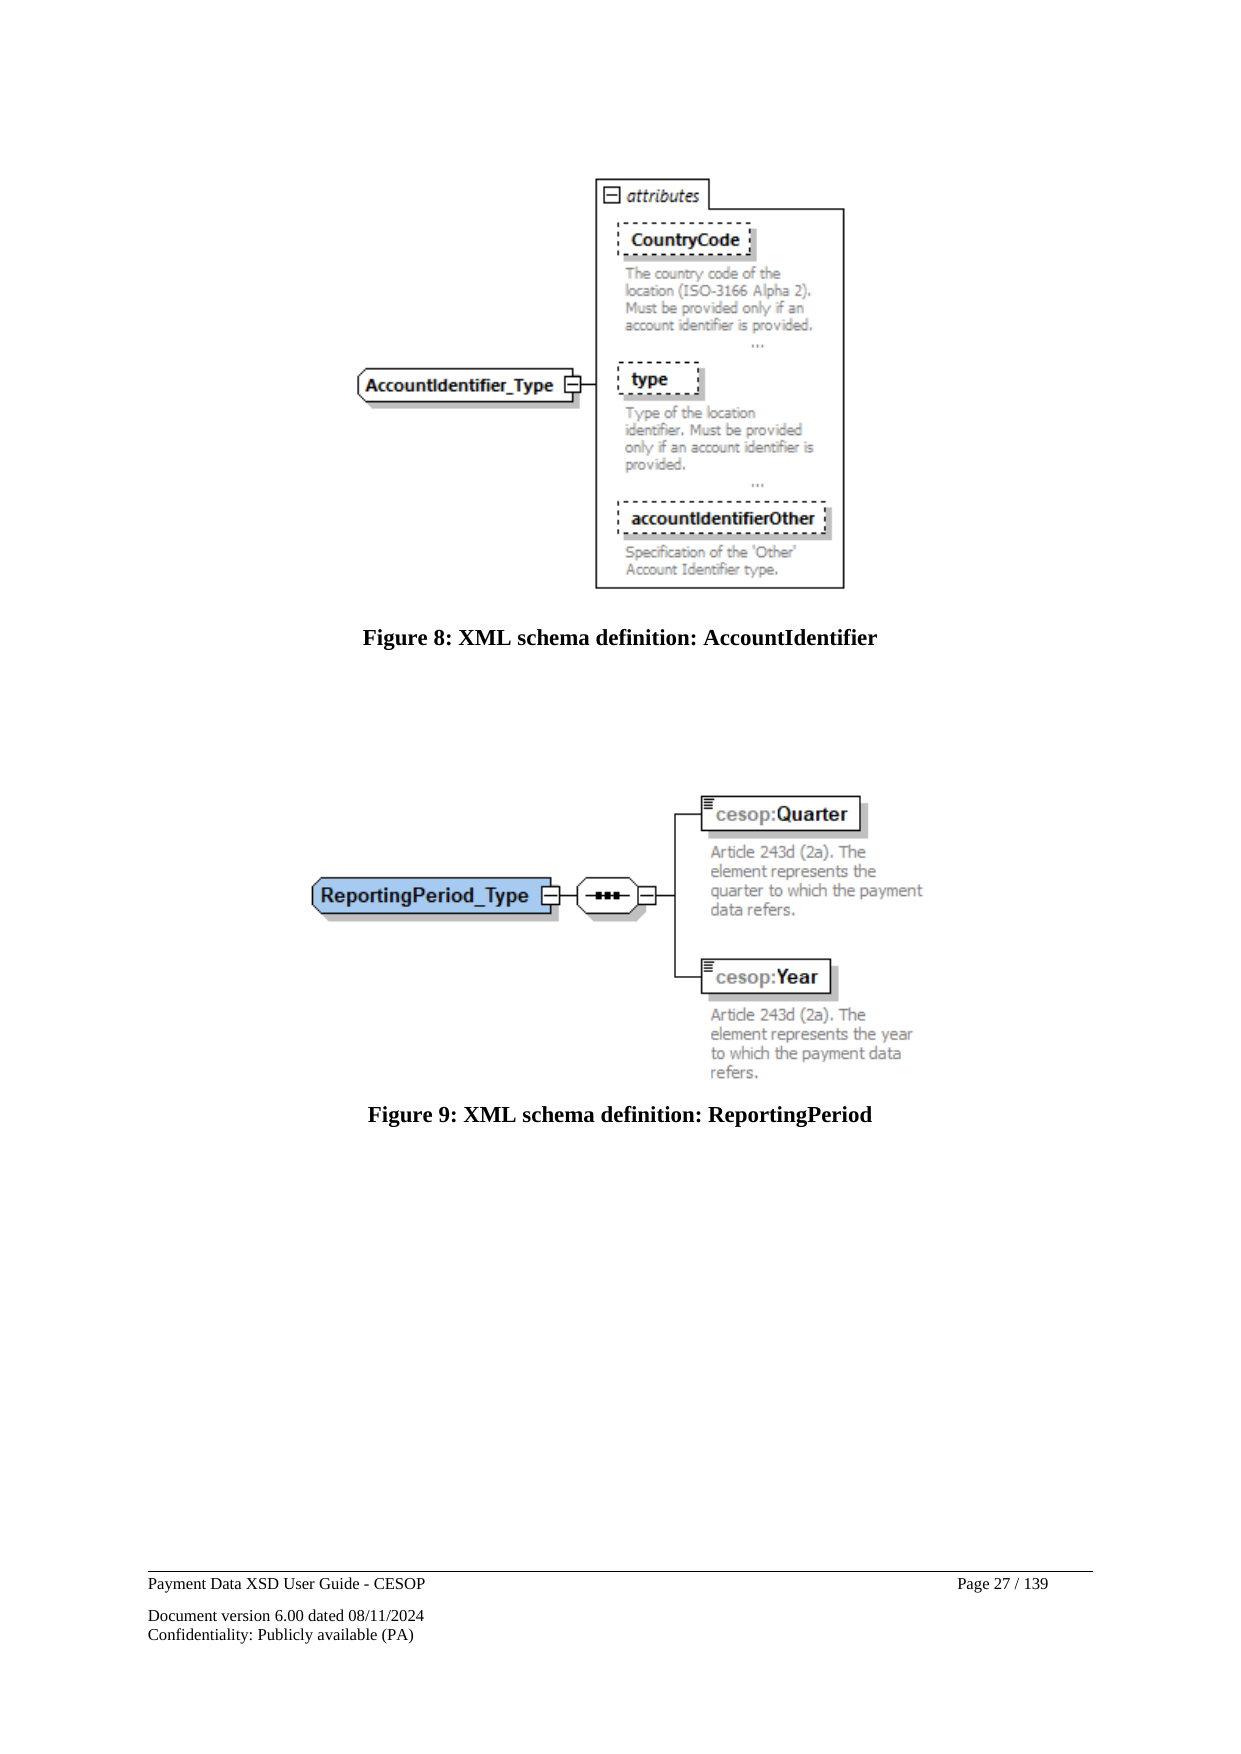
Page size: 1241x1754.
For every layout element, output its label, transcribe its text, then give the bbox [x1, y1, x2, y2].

text Figure 9: XML schema definition: ReportingPeriod [148, 1101, 1093, 1127]
text Figure 8: XML schema definition: AccountIdentifier [148, 624, 1093, 651]
picture [342, 171, 898, 610]
picture [309, 790, 932, 1086]
